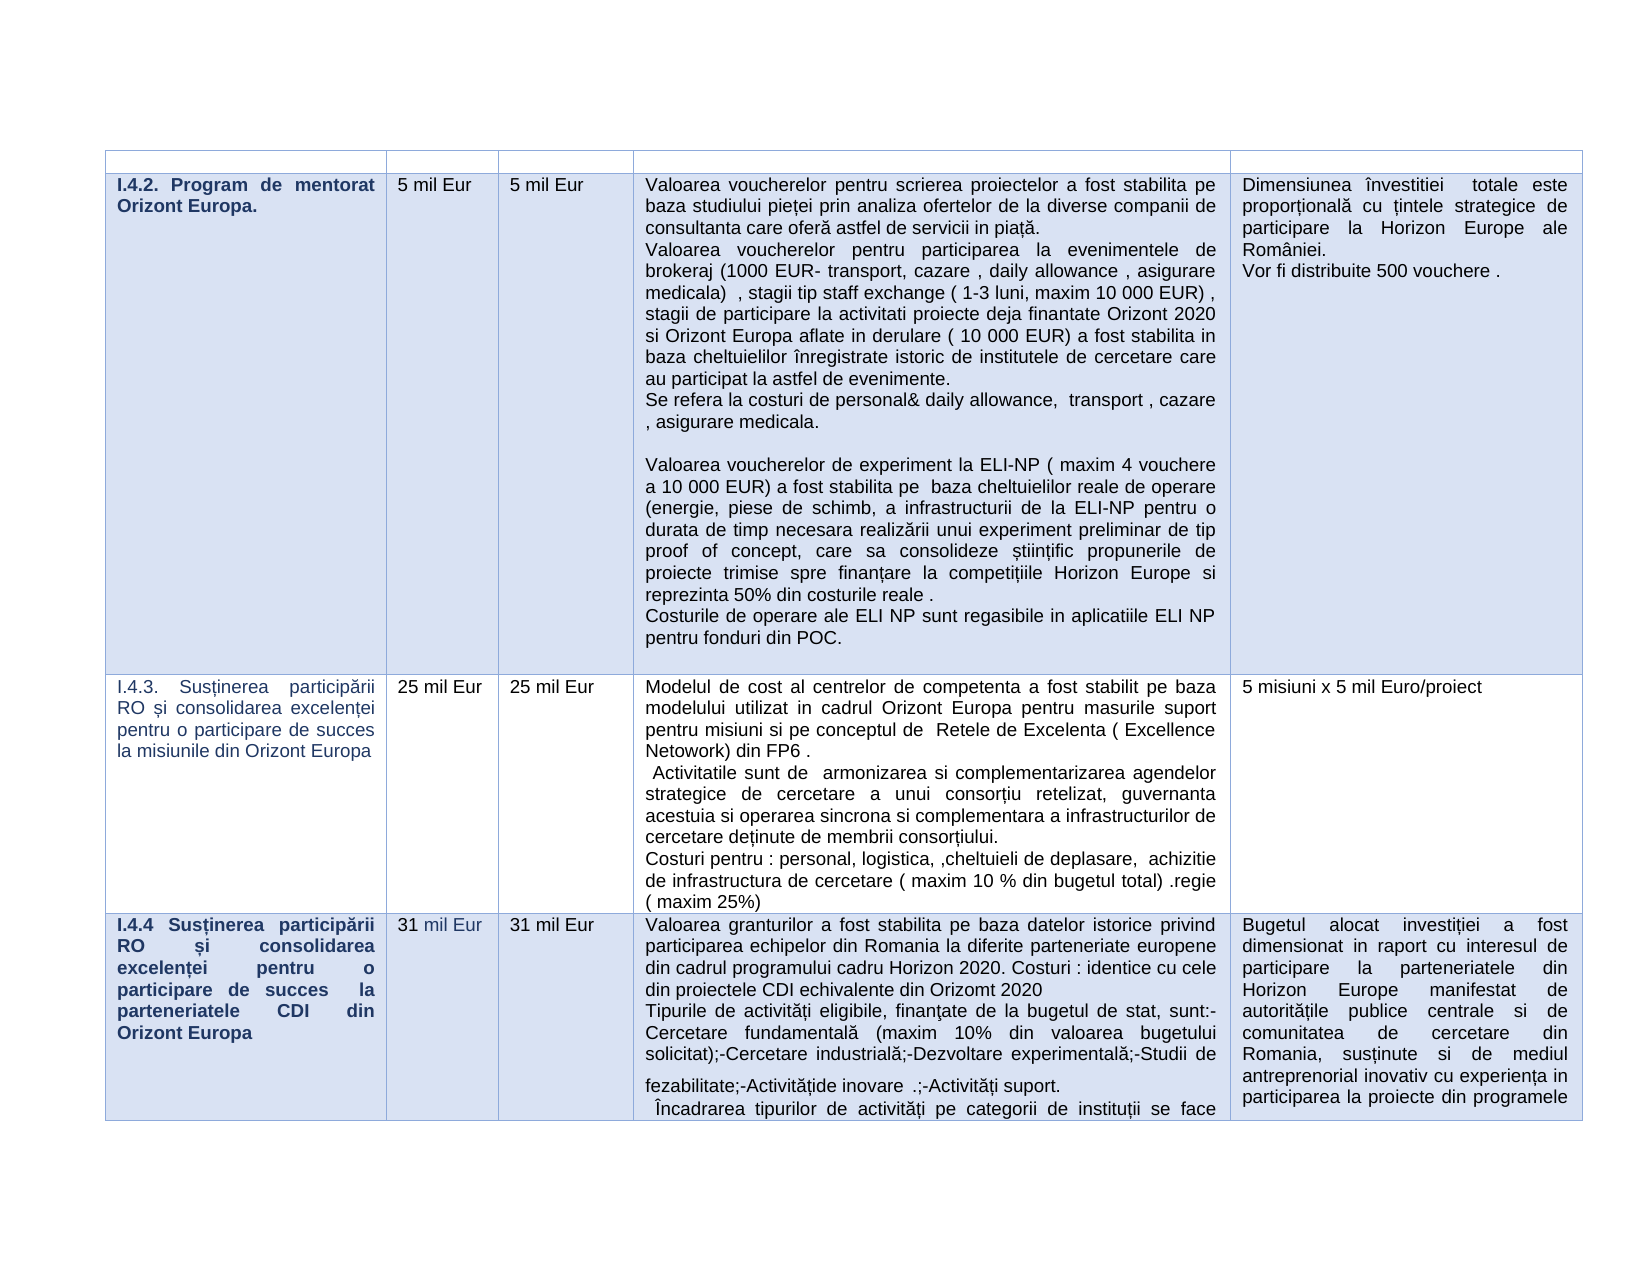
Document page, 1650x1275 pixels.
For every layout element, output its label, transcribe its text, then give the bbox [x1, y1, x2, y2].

table_cell Modelul de cost al centrelor de competenta a fost stabilit pe baza modelului utilizat in cadrul Orizont Europa pentru masurile suport pentru misiuni si pe conceptul de Retele de Excelenta ( Excellence Netowork) din FP6 . Activitatile sunt de armonizarea si complementarizarea agendelor strategice de cercetare a unui consorțiu retelizat, guvernanta acestuia si operarea sincrona si complementara a infrastructurilor de cercetare deținute de membrii consorțiului. Costuri pentru : personal, logistica, ,cheltuieli de deplasare, achizitie de infrastructura de cercetare ( maxim 10 % din bugetul total) .regie ( maxim 25%) [634, 675, 1230, 913]
table_cell [1231, 151, 1582, 173]
table_cell [499, 151, 633, 173]
table_cell 31 mil Eur [387, 914, 498, 1120]
table_cell 25 mil Eur [387, 675, 498, 913]
table_cell 5 misiuni x 5 mil Euro/proiect [1231, 675, 1582, 913]
table_cell Dimensiunea învestitiei totale este proporțională cu țintele strategice de participare la Horizon Europe ale României. Vor fi distribuite 500 vouchere . [1231, 174, 1582, 674]
table_cell I.4.3. Susținerea participării RO și consolidarea excelenței pentru o participare de succes la misiunile din Orizont Europa [106, 675, 386, 913]
table_cell Valoarea voucherelor pentru scrierea proiectelor a fost stabilita pe baza studiului pieței prin analiza ofertelor de la diverse companii de consultanta care oferă astfel de servicii in piață. Valoarea voucherelor pentru participarea la evenimentele de brokeraj (1000 EUR- transport, cazare , daily allowance , asigurare medicala) , stagii tip staff exchange ( 1-3 luni, maxim 10 000 EUR) , stagii de participare la activitati proiecte deja finantate Orizont 2020 si Orizont Europa aflate in derulare ( 10 000 EUR) a fost stabilita in baza cheltuielilor înregistrate istoric de institutele de cercetare care au participat la astfel de evenimente. Se refera la costuri de personal& daily allowance, transport , cazare , asigurare medicala. Valoarea voucherelor de experiment la ELI-NP ( maxim 4 vouchere a 10 000 EUR) a fost stabilita pe baza cheltuielilor reale de operare (energie, piese de schimb, a infrastructurii de la ELI-NP pentru o durata de timp necesara realizării unui experiment preliminar de tip proof of concept, care sa consolideze științific propunerile de proiecte trimise spre finanțare la competițiile Horizon Europe si reprezinta 50% din costurile reale . Costurile de operare ale ELI NP sunt regasibile in aplicatiile ELI NP pentru fonduri din POC. [634, 174, 1230, 674]
table_cell [387, 151, 498, 173]
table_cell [106, 914, 386, 1120]
table_cell I.4.2. Program de mentorat Orizont Europa. [106, 174, 386, 674]
table_cell 31 mil Eur [499, 914, 633, 1120]
table_cell 25 mil Eur [499, 675, 633, 913]
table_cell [634, 914, 1230, 1120]
table_cell [634, 151, 1230, 173]
table_cell 5 mil Eur [499, 174, 633, 674]
table_cell 5 mil Eur [387, 174, 498, 674]
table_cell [1231, 914, 1582, 1120]
table_cell [106, 151, 386, 173]
